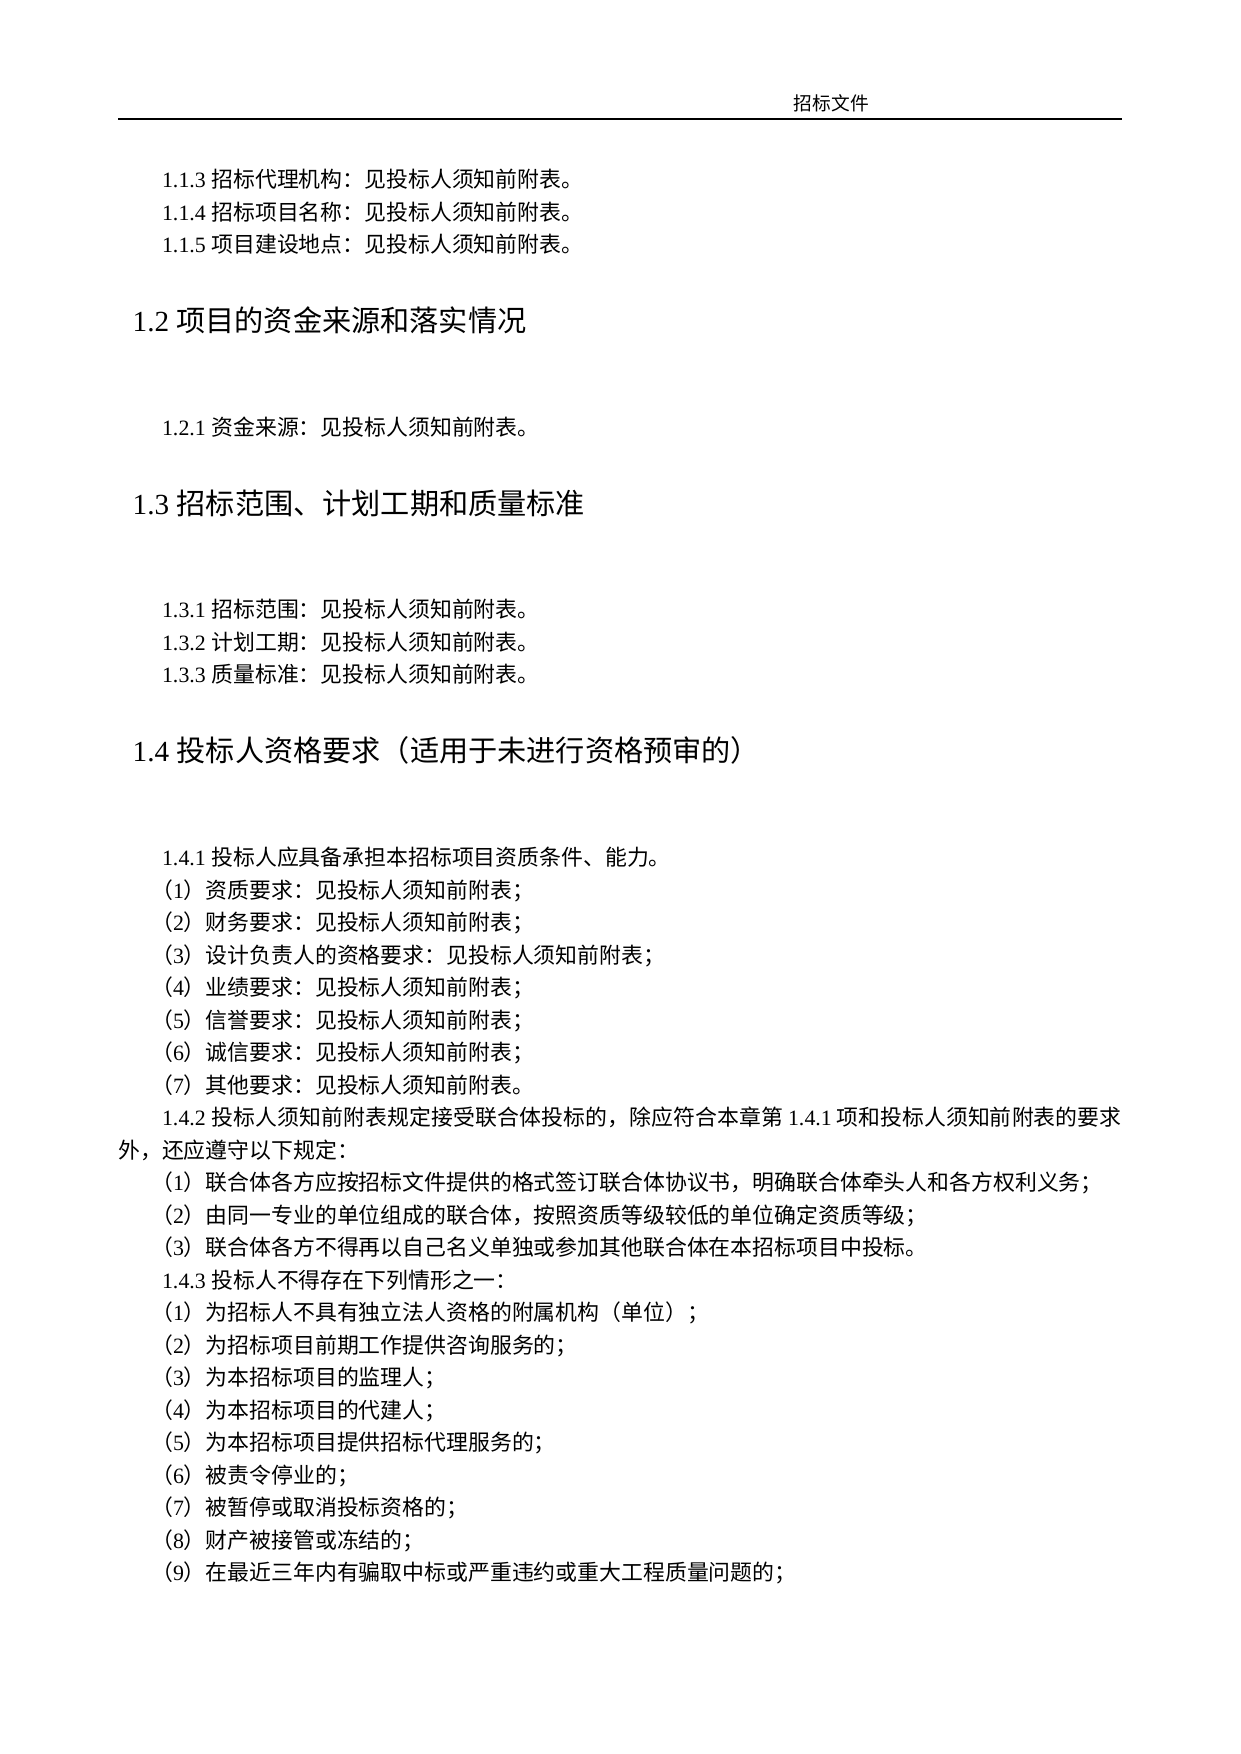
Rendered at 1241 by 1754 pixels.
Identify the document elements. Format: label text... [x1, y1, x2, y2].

text （5）信誉要求：见投标人须知前附表； [118, 1002, 1122, 1035]
text （1）资质要求：见投标人须知前附表； [118, 872, 1122, 905]
text 1.2.1 资金来源：见投标人须知前附表。 [118, 409, 1122, 442]
text （2）财务要求：见投标人须知前附表； [118, 905, 1122, 937]
text 1.4.3 投标人不得存在下列情形之一： [118, 1262, 1122, 1295]
text （1）为招标人不具有独立法人资格的附属机构（单位）； [118, 1295, 1122, 1327]
subtitle 1.2 项目的资金来源和落实情况 [118, 287, 1122, 352]
text 1.4.1 投标人应具备承担本招标项目资质条件、能力。 [118, 840, 1122, 872]
text （4）业绩要求：见投标人须知前附表； [118, 970, 1122, 1002]
text （5）为本招标项目提供招标代理服务的； [118, 1425, 1122, 1457]
text （7）被暂停或取消投标资格的； [118, 1490, 1122, 1522]
text （4）为本招标项目的代建人； [118, 1392, 1122, 1425]
text （3）为本招标项目的监理人； [118, 1360, 1122, 1392]
text （9）在最近三年内有骗取中标或严重违约或重大工程质量问题的； [118, 1555, 1122, 1587]
text （3）联合体各方不得再以自己名义单独或参加其他联合体在本招标项目中投标。 [118, 1230, 1122, 1262]
text （7）其他要求：见投标人须知前附表。 [118, 1067, 1122, 1100]
text 1.1.5 项目建设地点：见投标人须知前附表。 [118, 227, 1122, 259]
text （6）被责令停业的； [118, 1457, 1122, 1490]
text 1.3.3 质量标准：见投标人须知前附表。 [118, 657, 1122, 689]
text （2）为招标项目前期工作提供咨询服务的； [118, 1327, 1122, 1360]
text （8）财产被接管或冻结的； [118, 1522, 1122, 1555]
subtitle 1.3 招标范围、计划工期和质量标准 [118, 469, 1122, 534]
text （2）由同一专业的单位组成的联合体，按照资质等级较低的单位确定资质等级； [118, 1197, 1122, 1230]
text 1.1.4 招标项目名称：见投标人须知前附表。 [118, 194, 1122, 227]
subtitle 1.4 投标人资格要求（适用于未进行资格预审的） [118, 717, 1122, 782]
text （1）联合体各方应按招标文件提供的格式签订联合体协议书，明确联合体牵头人和各方权利义务； [118, 1165, 1122, 1197]
text （6）诚信要求：见投标人须知前附表； [118, 1035, 1122, 1067]
text （3）设计负责人的资格要求：见投标人须知前附表； [118, 937, 1122, 970]
text 1.3.2 计划工期：见投标人须知前附表。 [118, 624, 1122, 657]
text 1.1.3 招标代理机构：见投标人须知前附表。 [118, 162, 1122, 194]
text 1.4.2 投标人须知前附表规定接受联合体投标的，除应符合本章第1.4.1项和投标人须知前附表的要求外，还应遵守以下规定： [118, 1100, 1122, 1165]
text 1.3.1 招标范围：见投标人须知前附表。 [118, 592, 1122, 624]
